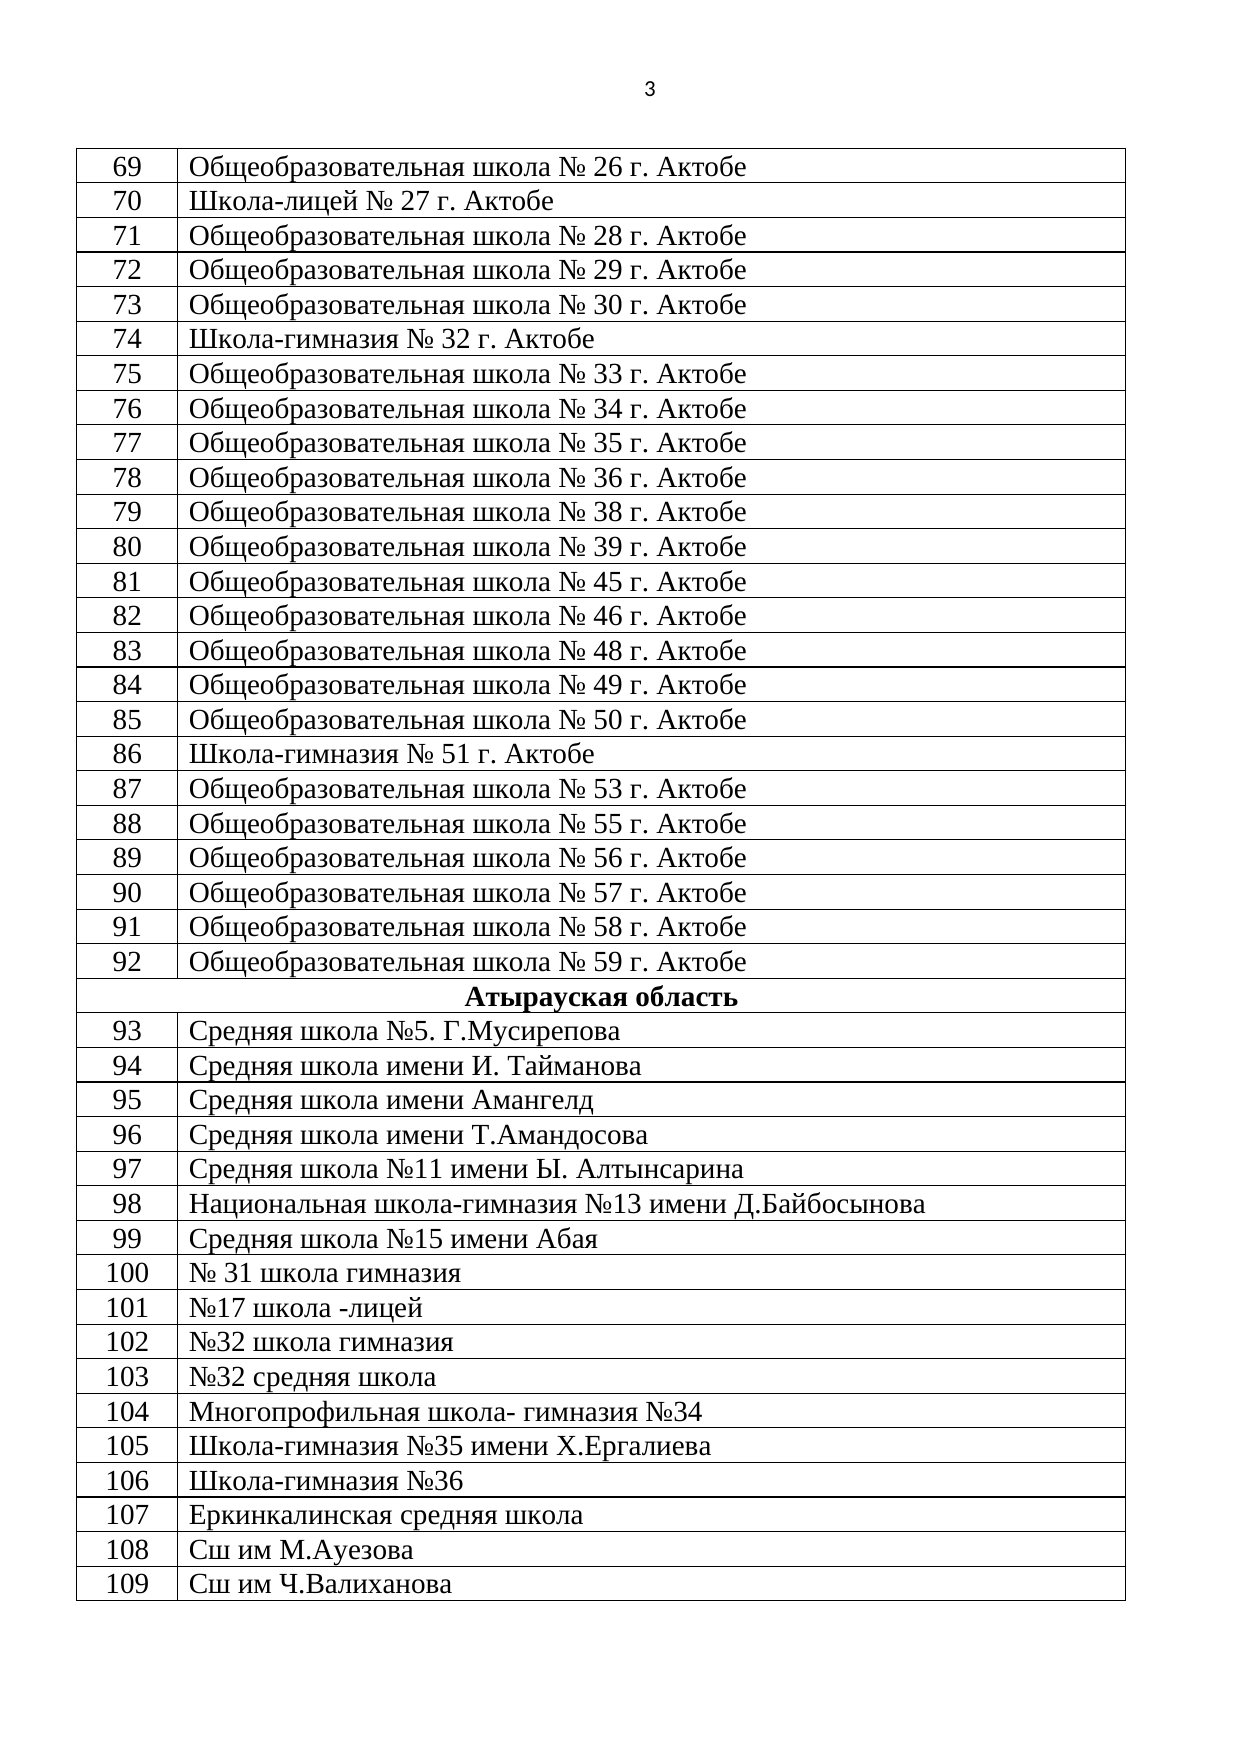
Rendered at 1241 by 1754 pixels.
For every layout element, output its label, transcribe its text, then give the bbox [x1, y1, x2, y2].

table_cell 88 [77, 806, 177, 839]
table_cell 101 [77, 1290, 177, 1323]
table_cell 96 [77, 1117, 177, 1151]
table_cell №17 школа -лицей [178, 1290, 1125, 1323]
table_cell Общеобразовательная школа № 35 г. Актобе [178, 425, 1125, 459]
table_cell Общеобразовательная школа № 39 г. Актобе [178, 529, 1125, 563]
table_cell №32 школа гимназия [178, 1325, 1125, 1358]
table_cell 69 [77, 149, 177, 182]
table_cell Общеобразовательная школа № 50 г. Актобе [178, 702, 1125, 736]
table_cell 109 [77, 1567, 177, 1600]
table_cell 90 [77, 875, 177, 908]
table_cell Общеобразовательная школа № 36 г. Актобе [178, 460, 1125, 493]
table_cell 87 [77, 771, 177, 805]
table_cell Школа-гимназия № 51 г. Актобе [178, 737, 1125, 770]
table_cell 95 [77, 1083, 177, 1116]
table_cell 91 [77, 910, 177, 943]
table_cell 79 [77, 495, 177, 528]
table_cell 70 [77, 183, 177, 217]
table_cell Атырауская область [77, 979, 1125, 1012]
table_cell Средняя школа имени Амангелд [178, 1083, 1125, 1116]
table_cell Общеобразовательная школа № 26 г. Актобе [178, 149, 1125, 182]
table_cell 80 [77, 529, 177, 563]
table_cell Общеобразовательная школа № 55 г. Актобе [178, 806, 1125, 839]
table_cell 106 [77, 1463, 177, 1496]
table_cell 99 [77, 1221, 177, 1254]
table_cell Средняя школа №11 имени Ы. Алтынсарина [178, 1152, 1125, 1185]
table_cell 100 [77, 1255, 177, 1289]
table_cell Сш им Ч.Валиханова [178, 1567, 1125, 1600]
table_cell Общеобразовательная школа № 53 г. Актобе [178, 771, 1125, 805]
table_cell 84 [77, 668, 177, 701]
table_cell 103 [77, 1359, 177, 1393]
table_cell Школа-гимназия №35 имени Х.Ергалиева [178, 1428, 1125, 1462]
table_cell 89 [77, 840, 177, 874]
table_cell 102 [77, 1325, 177, 1358]
table_cell Общеобразовательная школа № 56 г. Актобе [178, 840, 1125, 874]
table_cell 85 [77, 702, 177, 736]
table_cell Общеобразовательная школа № 38 г. Актобе [178, 495, 1125, 528]
table_cell 92 [77, 944, 177, 978]
table_cell 107 [77, 1498, 177, 1531]
table_cell 82 [77, 598, 177, 632]
table_cell Общеобразовательная школа № 57 г. Актобе [178, 875, 1125, 908]
table_cell Общеобразовательная школа № 59 г. Актобе [178, 944, 1125, 978]
table_cell 108 [77, 1532, 177, 1566]
table_cell Средняя школа имени Т.Амандосова [178, 1117, 1125, 1151]
table_cell Общеобразовательная школа № 48 г. Актобе [178, 633, 1125, 666]
table_cell 75 [77, 356, 177, 390]
table_cell Школа-лицей № 27 г. Актобе [178, 183, 1125, 217]
table_cell 104 [77, 1394, 177, 1427]
table_cell 97 [77, 1152, 177, 1185]
table_cell Общеобразовательная школа № 28 г. Актобе [178, 218, 1125, 251]
table_cell 72 [77, 253, 177, 286]
table_cell Национальная школа-гимназия №13 имени Д.Байбосынова [178, 1186, 1125, 1220]
table_cell Школа-гимназия №36 [178, 1463, 1125, 1496]
table_cell 76 [77, 391, 177, 424]
table_cell Общеобразовательная школа № 29 г. Актобе [178, 253, 1125, 286]
table_cell Общеобразовательная школа № 33 г. Актобе [178, 356, 1125, 390]
table_cell Общеобразовательная школа № 30 г. Актобе [178, 287, 1125, 321]
table_cell Общеобразовательная школа № 49 г. Актобе [178, 668, 1125, 701]
table_cell 86 [77, 737, 177, 770]
table_cell Сш им М.Ауезова [178, 1532, 1125, 1566]
table_cell 71 [77, 218, 177, 251]
table_cell Средняя школа №5. Г.Мусирепова [178, 1013, 1125, 1047]
table_cell Общеобразовательная школа № 34 г. Актобе [178, 391, 1125, 424]
table_cell 77 [77, 425, 177, 459]
table_cell 74 [77, 322, 177, 355]
table_cell Еркинкалинская средняя школа [178, 1498, 1125, 1531]
table_cell Общеобразовательная школа № 46 г. Актобе [178, 598, 1125, 632]
table_cell № 31 школа гимназия [178, 1255, 1125, 1289]
table_cell Общеобразовательная школа № 45 г. Актобе [178, 564, 1125, 597]
table_cell 94 [77, 1048, 177, 1081]
table_cell Общеобразовательная школа № 58 г. Актобе [178, 910, 1125, 943]
table_cell 105 [77, 1428, 177, 1462]
table_cell Средняя школа имени И. Тайманова [178, 1048, 1125, 1081]
table_cell 93 [77, 1013, 177, 1047]
table_cell 83 [77, 633, 177, 666]
table_cell №32 средняя школа [178, 1359, 1125, 1393]
table_cell 81 [77, 564, 177, 597]
table_cell Школа-гимназия № 32 г. Актобе [178, 322, 1125, 355]
table_cell Многопрофильная школа- гимназия №34 [178, 1394, 1125, 1427]
table_cell 73 [77, 287, 177, 321]
table_cell Средняя школа №15 имени Абая [178, 1221, 1125, 1254]
table_cell 78 [77, 460, 177, 493]
table_cell 98 [77, 1186, 177, 1220]
